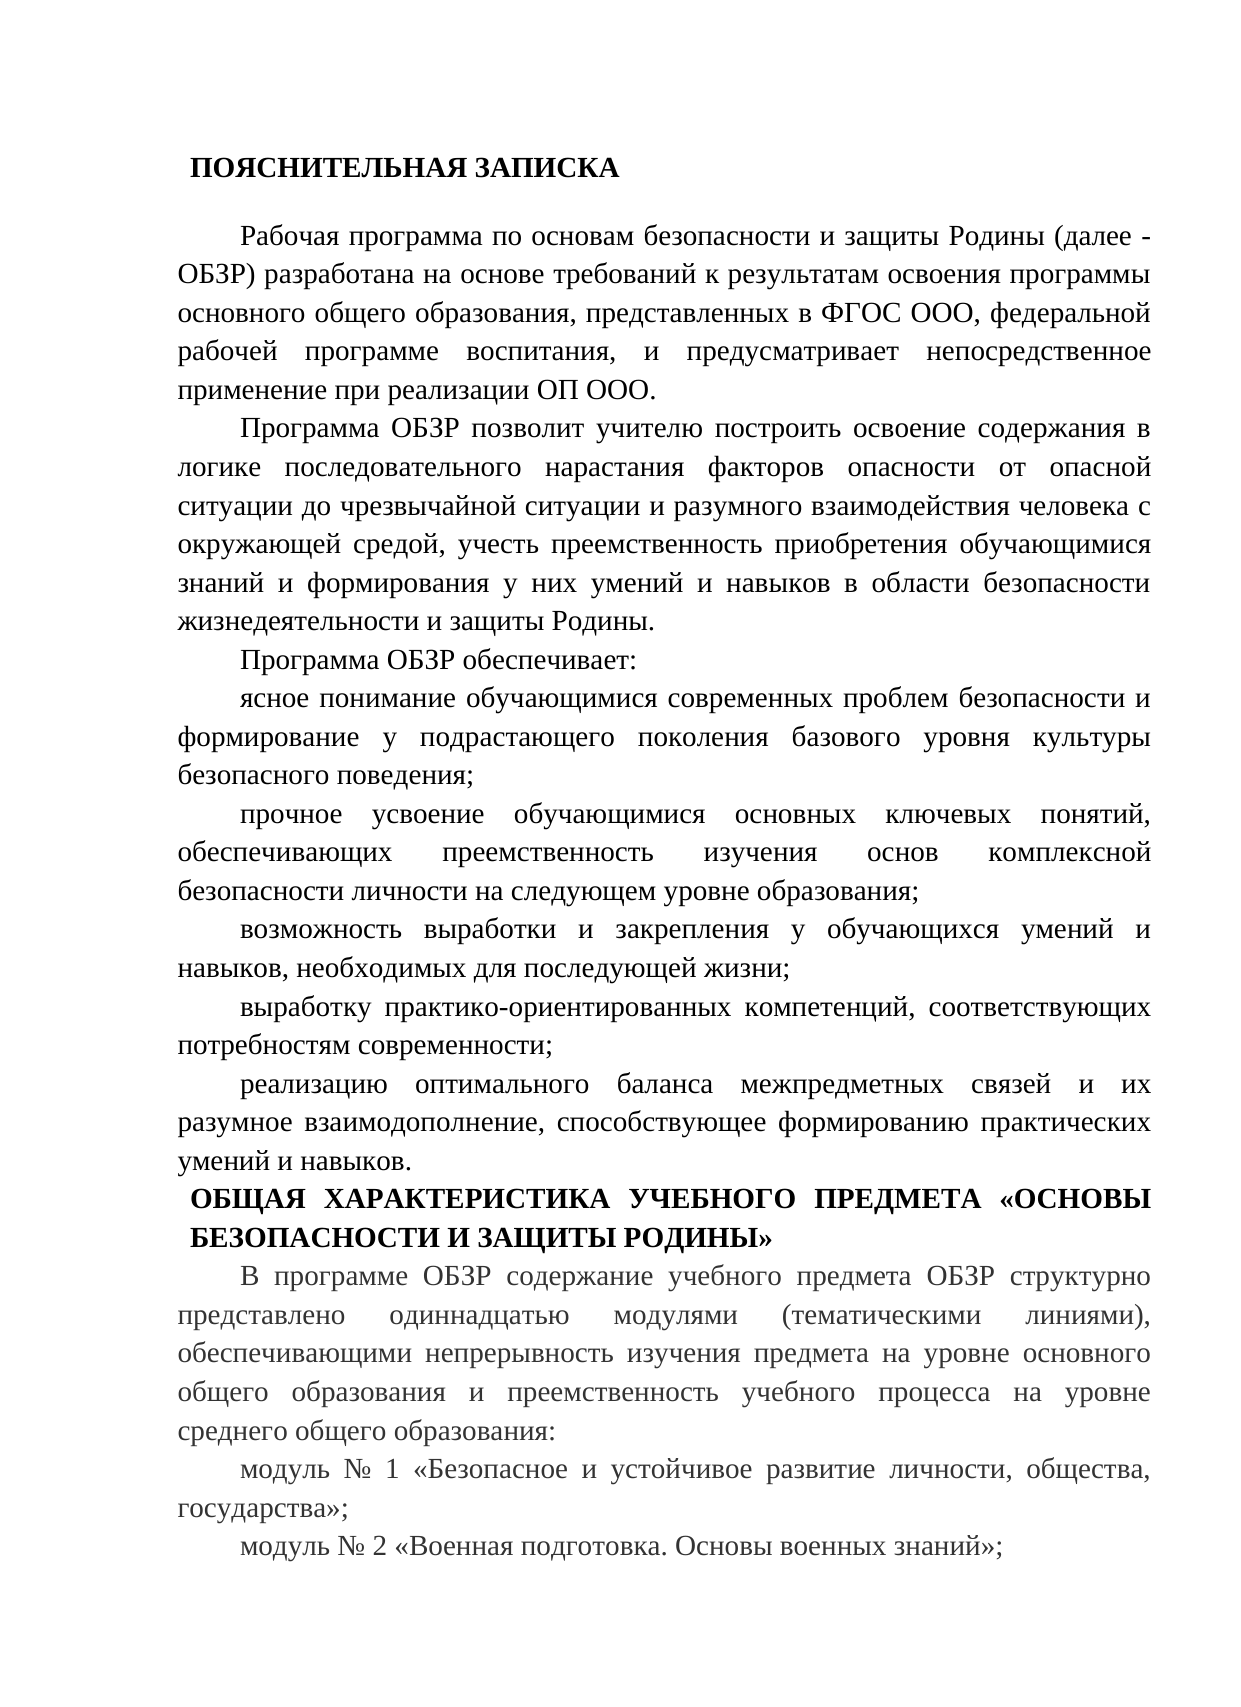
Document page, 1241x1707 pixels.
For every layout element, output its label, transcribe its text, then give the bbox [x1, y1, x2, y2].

text ОБЩАЯ ХАРАКТЕРИСТИКА УЧЕБНОГО ПРЕДМЕТА «ОСНОВЫ БЕЗОПАСНОСТИ И ЗАЩИТЫ РОДИНЫ» [190, 1181, 1152, 1253]
text ПОЯСНИТЕЛЬНАЯ ЗАПИСКА [190, 150, 1152, 184]
text выработку практико-ориентированных компетенций, соответствующих потребностям современности; [177, 989, 1152, 1061]
text возможность выработки и закрепления у обучающихся умений и навыков, необходимых для последующей жизни; [177, 912, 1152, 984]
text модуль № 2 «Военная подготовка. Основы военных знаний»; [177, 1528, 1152, 1562]
text ясное понимание обучающимися современных проблем безопасности и формирование у подрастающего поколения базового уровня культуры безопасного поведения; [177, 680, 1152, 791]
text модуль № 1 «Безопасное и устойчивое развитие личности, общества, государства»; [177, 1451, 1152, 1523]
text прочное усвоение обучающимися основных ключевых понятий, обеспечивающих преемственность изучения основ комплексной безопасности личности на следующем уровне образования; [177, 796, 1152, 907]
text Рабочая программа по основам безопасности и защиты Родины (далее - ОБЗР) разработана на основе требований к результатам освоения программы основного общего образования, представленных в ФГОС ООО, федеральной рабочей программе воспитания, и предусматривает непосредственное применение при реализации ОП ООО. [177, 218, 1152, 406]
text реализацию оптимального баланса межпредметных связей и их разумное взаимодополнение, способствующее формированию практических умений и навыков. [177, 1066, 1152, 1176]
text Программа ОБЗР обеспечивает: [177, 642, 1152, 675]
text В программе ОБЗР содержание учебного предмета ОБЗР структурно представлено одиннадцатью модулями (тематическими линиями), обеспечивающими непрерывность изучения предмета на уровне основного общего образования и преемственность учебного процесса на уровне среднего общего образования: [177, 1258, 1152, 1446]
text Программа ОБЗР позволит учителю построить освоение содержания в логике последовательного нарастания факторов опасности от опасной ситуации до чрезвычайной ситуации и разумного взаимодействия человека с окружающей средой, учесть преемственность приобретения обучающимися знаний и формирования у них умений и навыков в области безопасности жизнедеятельности и защиты Родины. [177, 411, 1152, 637]
